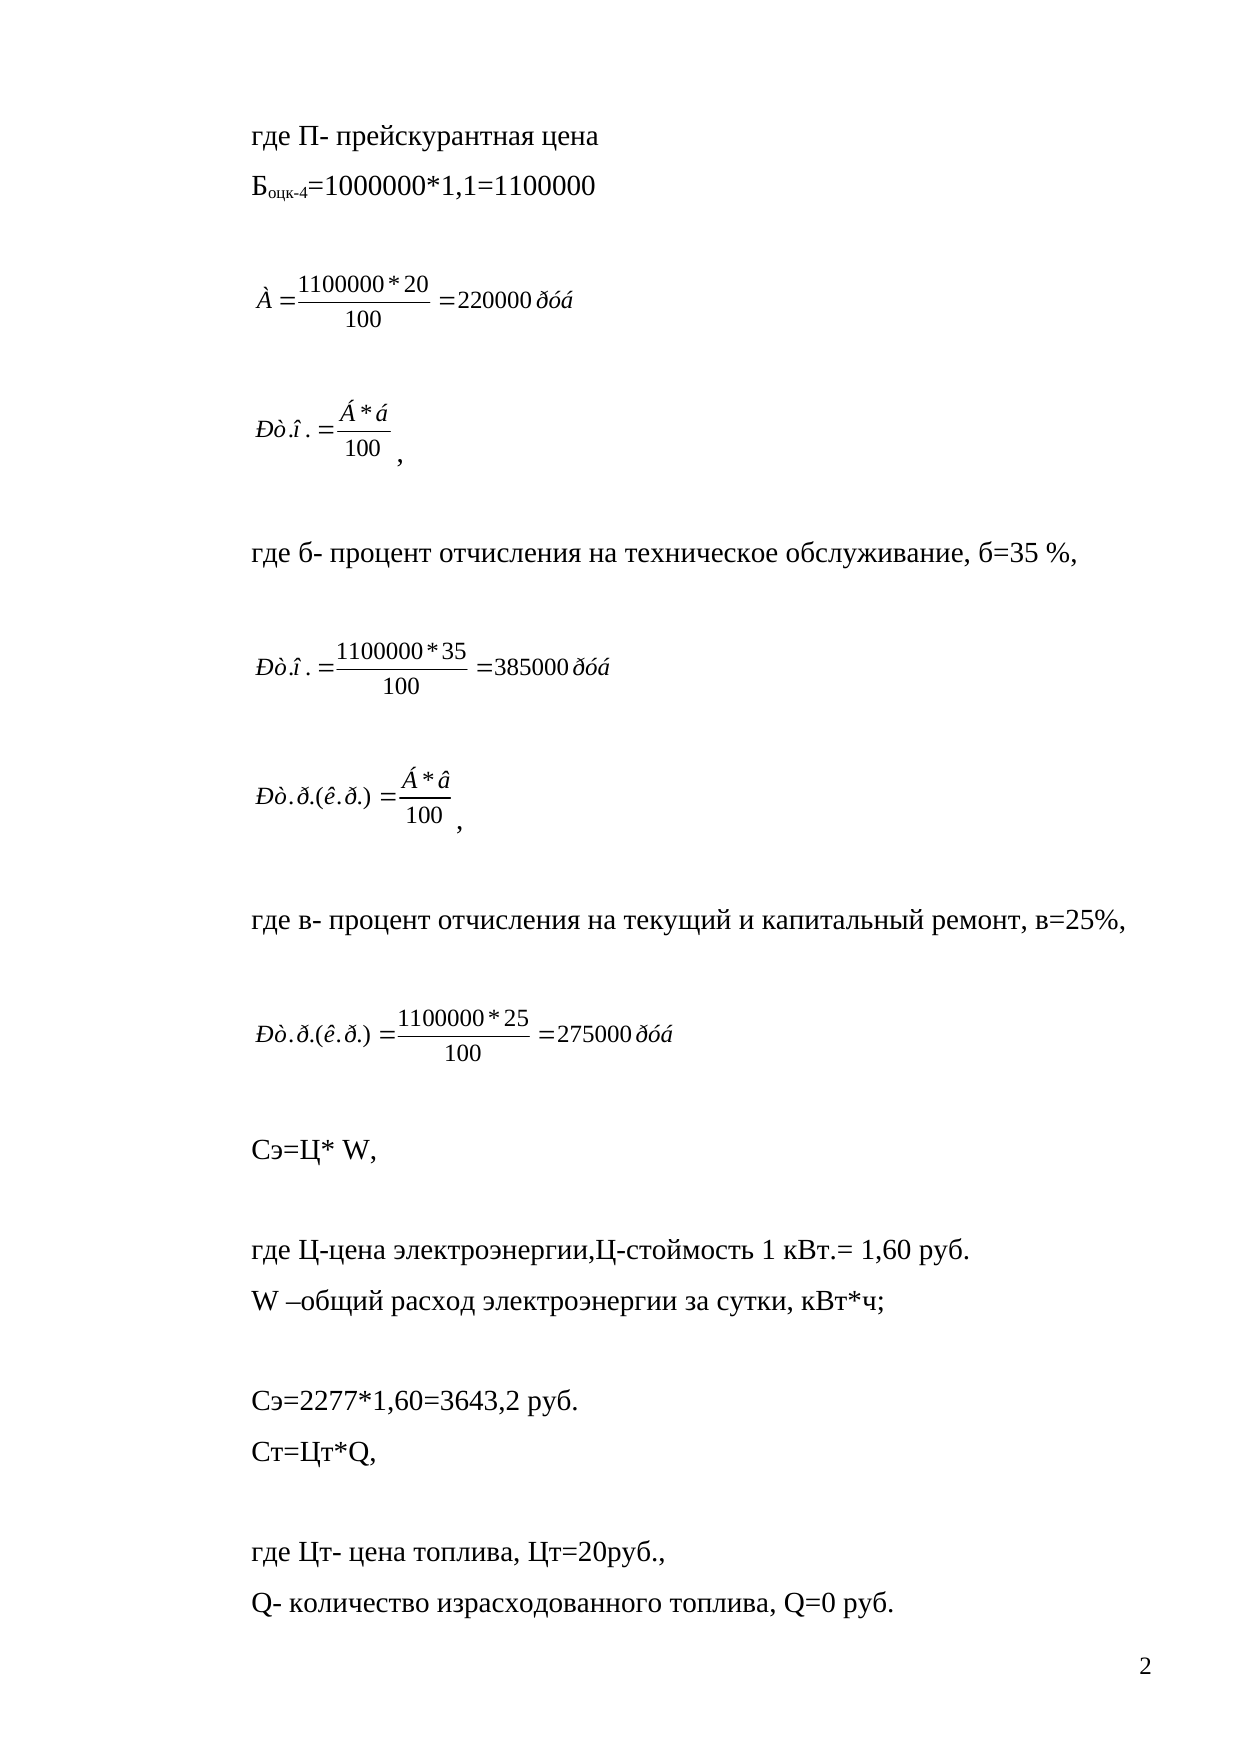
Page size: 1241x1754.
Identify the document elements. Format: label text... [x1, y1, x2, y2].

text Ст=Цт*Q, [177, 1434, 1152, 1467]
text Q- количество израсходованного топлива, Q=0 руб. [177, 1585, 1152, 1618]
text где Ц-цена электроэнергии,Ц-стоймость 1 кВт.= 1,60 руб. [177, 1232, 1152, 1266]
text где в- процент отчисления на текущий и капитальный ремонт, в=25%, [177, 902, 1152, 936]
text W –общий расход электроэнергии за сутки, кВт*ч; [177, 1283, 1152, 1316]
text Сэ=Ц* W, [177, 1132, 1152, 1165]
text где Цт- цена топлива, Цт=20руб., [177, 1534, 1152, 1568]
text , [177, 765, 1152, 835]
text Сэ=2277*1,60=3643,2 руб. [177, 1383, 1152, 1417]
text где б- процент отчисления на техническое обслуживание, б=35 %, [177, 535, 1152, 569]
text Боцк-4=1000000*1,1=1100000 [177, 168, 1152, 202]
text , [177, 398, 1152, 468]
text где П- прейскурантная цена [177, 118, 1152, 152]
